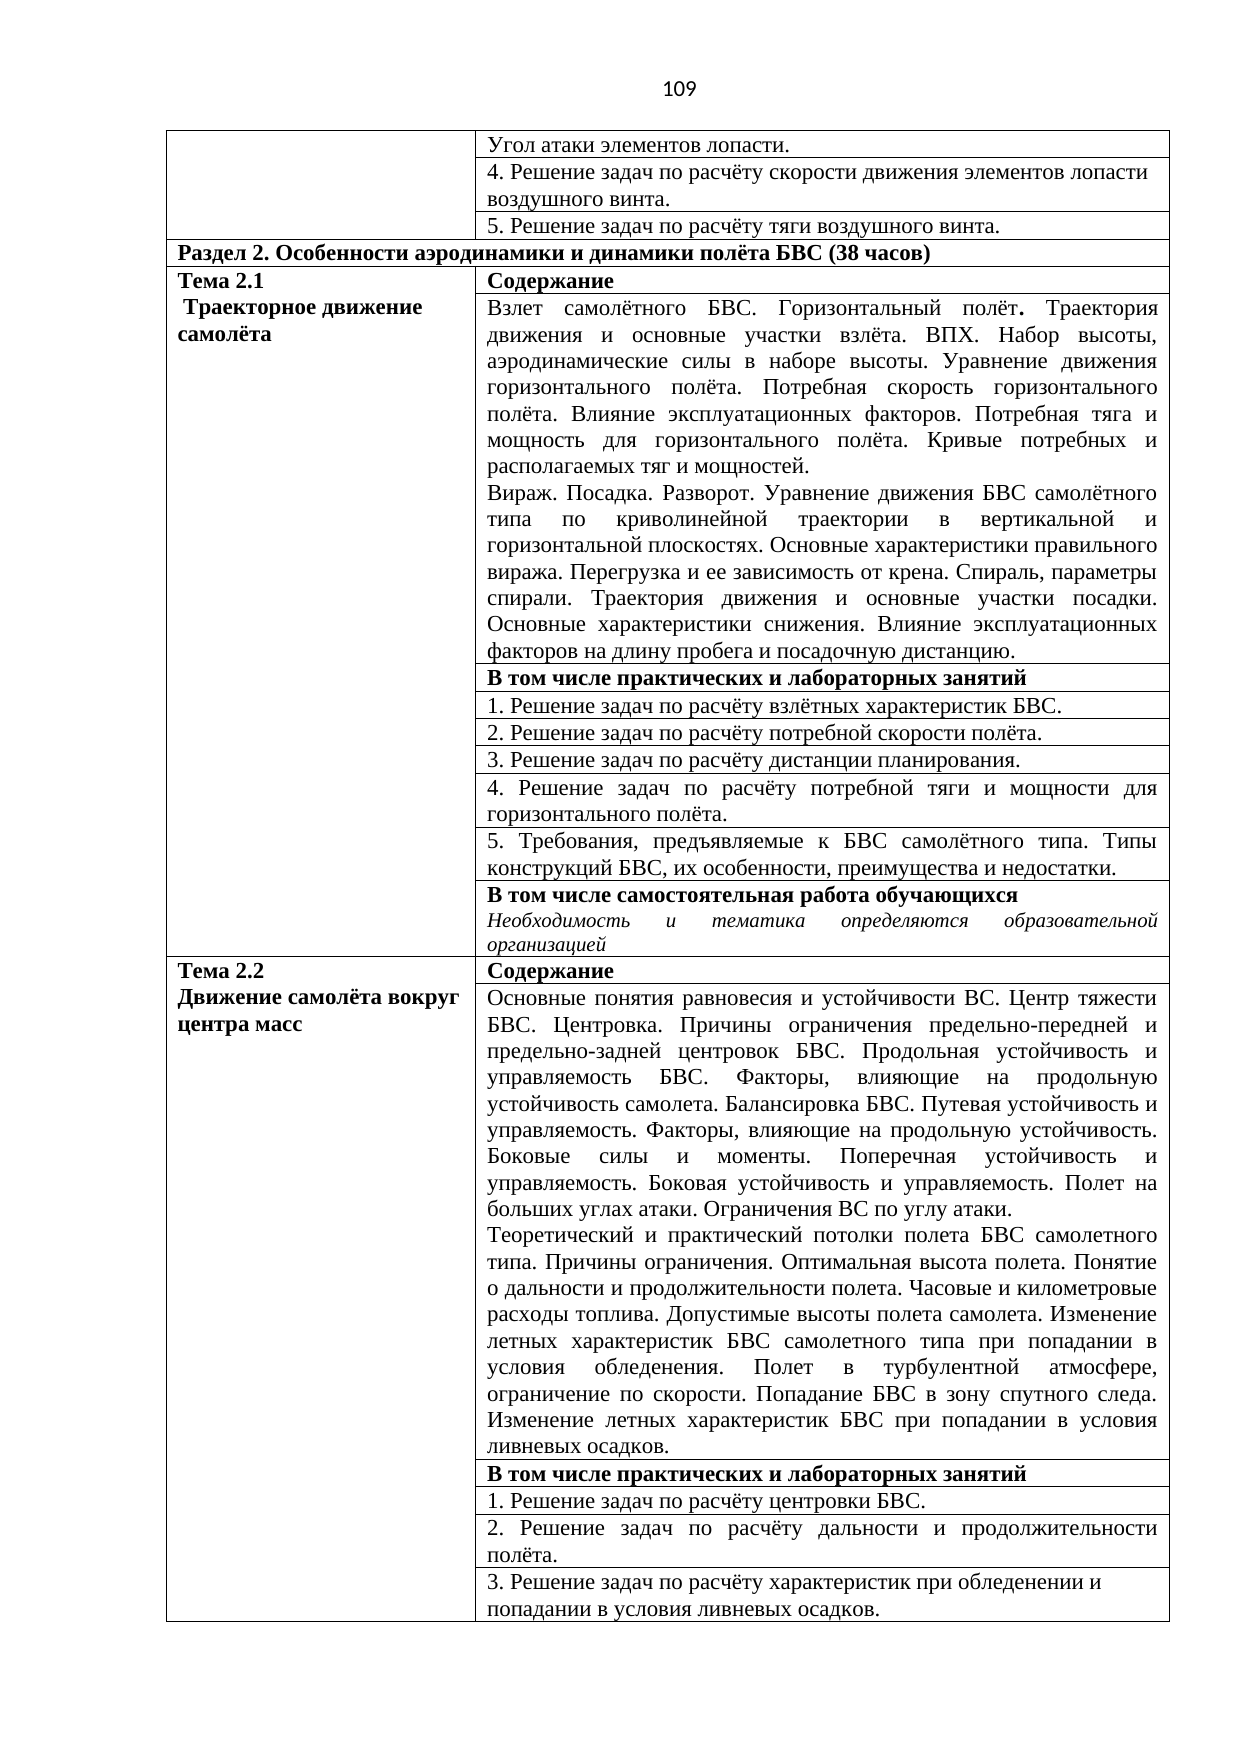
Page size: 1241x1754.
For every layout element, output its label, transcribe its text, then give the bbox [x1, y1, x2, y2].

table_cell Раздел 2. Особенности аэродинамики и динамики полёта БВС (38 часов) [167, 240, 1169, 266]
table_cell 3. Решение задач по расчёту дистанции планирования. [476, 746, 1169, 773]
table_cell Содержание [476, 267, 1169, 293]
table_cell Тема 2.2 Движение самолёта вокруг центра масс [167, 957, 475, 1621]
table_cell 2. Решение задач по расчёту потребной скорости полёта. [476, 719, 1169, 745]
table_cell Основные понятия равновесия и устойчивости ВС. Центр тяжести БВС. Центровка. Причины ограничения предельно-передней и предельно-задней центровок БВС. Продольная устойчивость и управляемость БВС. Факторы, влияющие на продольную устойчивость самолета. Балансировка БВС. Путевая устойчивость и управляемость. Факторы, влияющие на продольную устойчивость. Боковые силы и моменты. Поперечная устойчивость и управляемость. Боковая устойчивость и управляемость. Полет на больших углах атаки. Ограничения ВС по углу атаки. Теоретический и практический потолки полета БВС самолетного типа. Причины ограничения. Оптимальная высота полета. Понятие о дальности и продолжительности полета. Часовые и километровые расходы топлива. Допустимые высоты полета самолета. Изменение летных характеристик БВС самолетного типа при попадании в условия обледенения. Полет в турбулентной атмосфере, ограничение по скорости. Попадание БВС в зону спутного следа. Изменение летных характеристик БВС при попадании в условия ливневых осадков. [476, 984, 1169, 1459]
table_cell Тема 2.1 Траекторное движение самолёта [167, 267, 475, 956]
table_cell 2. Решение задач по расчёту дальности и продолжительности полёта. [476, 1515, 1169, 1567]
table_cell Содержание [476, 957, 1169, 983]
table_cell 1. Решение задач по расчёту взлётных характеристик БВС. [476, 692, 1169, 718]
table_cell Взлет самолётного БВС. Горизонтальный полёт. Траектория движения и основные участки взлёта. ВПХ. Набор высоты, аэродинамические силы в наборе высоты. Уравнение движения горизонтального полёта. Потребная скорость горизонтального полёта. Влияние эксплуатационных факторов. Потребная тяга и мощность для горизонтального полёта. Кривые потребных и располагаемых тяг и мощностей. Вираж. Посадка. Разворот. Уравнение движения БВС самолётного типа по криволинейной траектории в вертикальной и горизонтальной плоскостях. Основные характеристики правильного виража. Перегрузка и ее зависимость от крена. Спираль, параметры спирали. Траектория движения и основные участки посадки. Основные характеристики снижения. Влияние эксплуатационных факторов на длину пробега и посадочную дистанцию. [476, 294, 1169, 663]
table_cell 3. Решение задач по расчёту характеристик при обледенении и попадании в условия ливневых осадков. [476, 1568, 1169, 1621]
table_cell В том числе самостоятельная работа обучающихся Необходимость и тематика определяются образовательной организацией [476, 881, 1169, 956]
table_cell 4. Решение задач по расчёту потребной тяги и мощности для горизонтального полёта. [476, 774, 1169, 827]
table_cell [476, 131, 1169, 157]
table_cell 5. Решение задач по расчёту тяги воздушного винта. [476, 212, 1169, 238]
table_cell В том числе практических и лабораторных занятий [476, 664, 1169, 691]
table_cell 1. Решение задач по расчёту центровки БВС. [476, 1487, 1169, 1513]
table_cell 4. Решение задач по расчёту скорости движения элементов лопасти воздушного винта. [476, 158, 1169, 211]
table_cell 5. Требования, предъявляемые к БВС самолётного типа. Типы конструкций БВС, их особенности, преимущества и недостатки. [476, 828, 1169, 880]
table_cell В том числе практических и лабораторных занятий [476, 1460, 1169, 1486]
